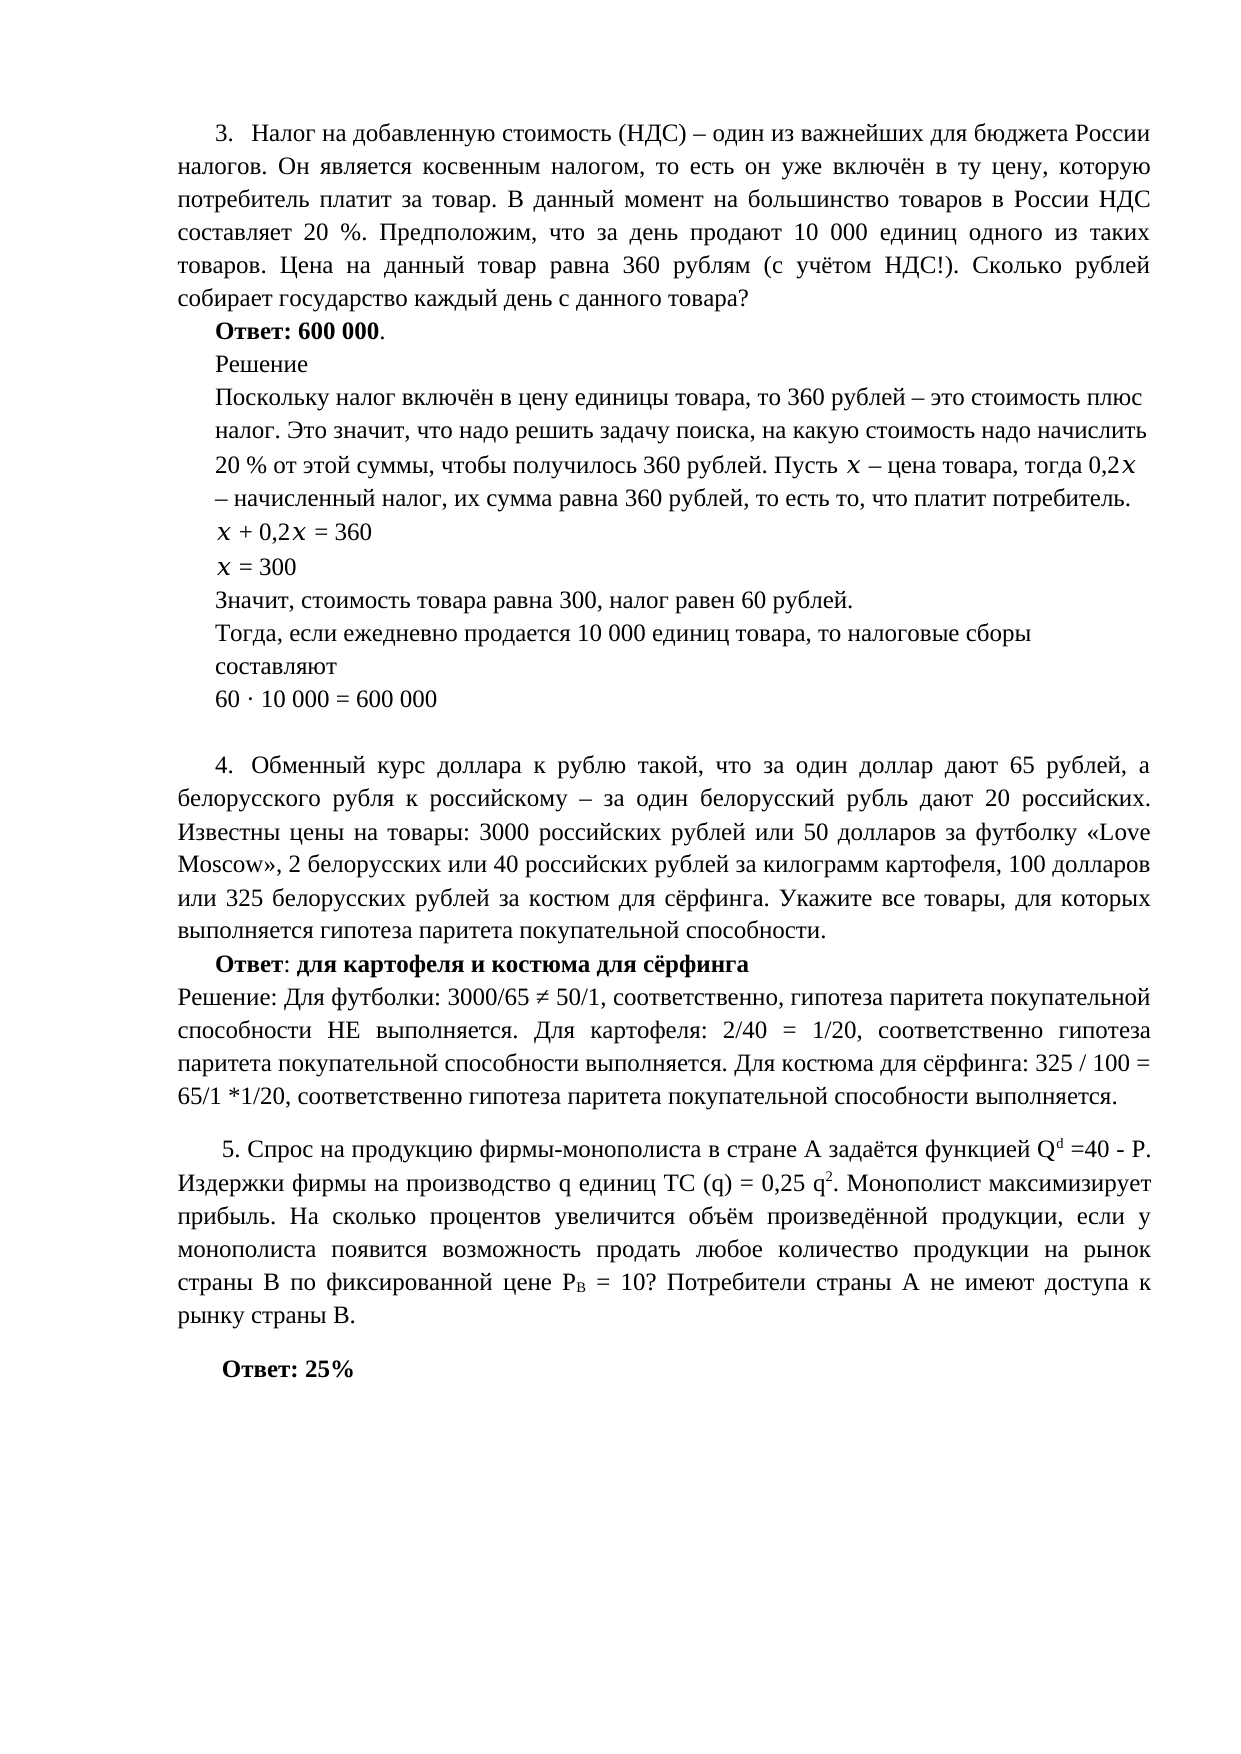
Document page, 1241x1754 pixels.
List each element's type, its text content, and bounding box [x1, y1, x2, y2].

list Значит, стоимость товара равна 300, налог равен 60 рублей. [215, 585, 1152, 614]
list Решение [215, 349, 1152, 378]
list составляют [215, 651, 1152, 680]
list Обменный курс доллара к рублю такой, что за один доллар дают 65 рублей, а белорусского рубля к российскому – за один белорусский рубль дают 20 российских. Известны цены на товары: 3000 российских рублей или 50 долларов за футболку «Love Moscow», 2 белорусских или 40 российских рублей за килограмм картофеля, 100 долларов или 325 белорусских рублей за костюм для сёрфинга. Укажите все товары, для которых выполняется гипотеза паритета покупательной способности. [177, 751, 1152, 944]
list Поскольку налог включён в цену единицы товара, то 360 рублей – это стоимость плюс налог. Это значит, что надо решить задачу поиска, на какую стоимость надо начислить 20 % от этой суммы, чтобы получилось 360 рублей. Пусть 𝑥 – цена товара, тогда 0,2𝑥 – начисленный налог, их сумма равна 360 рублей, то есть то, что платит потребитель. [215, 382, 1152, 512]
list 𝑥 = 300 [215, 551, 1152, 581]
text 5. Спрос на продукцию фирмы-монополиста в стране A задаётся функцией Qd =40 - P. Издержки фирмы на производство q единиц TC (q) = 0,25 q2. Монополист максимизирует прибыль. На сколько процентов увеличится объём произведённой продукции, если у монополиста появится возможность продать любое количество продукции на рынок страны B по фиксированной цене PB = 10? Потребители страны A не имеют доступа к рынку страны B. [177, 1134, 1152, 1329]
list Налог на добавленную стоимость (НДС) – один из важнейших для бюджета России налогов. Он является косвенным налогом, то есть он уже включён в ту цену, которую потребитель платит за товар. В данный момент на большинство товаров в России НДС составляет 20 %. Предположим, что за день продают 10 000 единиц одного из таких товаров. Цена на данный товар равна 360 рублям (с учётом НДС!). Сколько рублей собирает государство каждый день с данного товара? [177, 118, 1152, 312]
list 𝑥 + 0,2𝑥 = 360 [215, 516, 1152, 546]
list 60 · 10 000 = 600 000 [215, 684, 1152, 713]
list Решение: Для футболки: 3000/65 ≠ 50/1, соответственно, гипотеза паритета покупательной способности НЕ выполняется. Для картофеля: 2/40 = 1/20, соответственно гипотеза паритета покупательной способности выполняется. Для костюма для сёрфинга: 325 / 100 = 65/1 *1/20, соответственно гипотеза паритета покупательной способности выполняется. [177, 982, 1152, 1109]
list Ответ: 600 000. [215, 316, 1152, 345]
list Тогда, если ежедневно продается 10 000 единиц товара, то налоговые сборы [215, 618, 1152, 647]
list Ответ: для картофеля и костюма для сёрфинга [215, 949, 1152, 977]
text Ответ: 25% [177, 1354, 1152, 1383]
